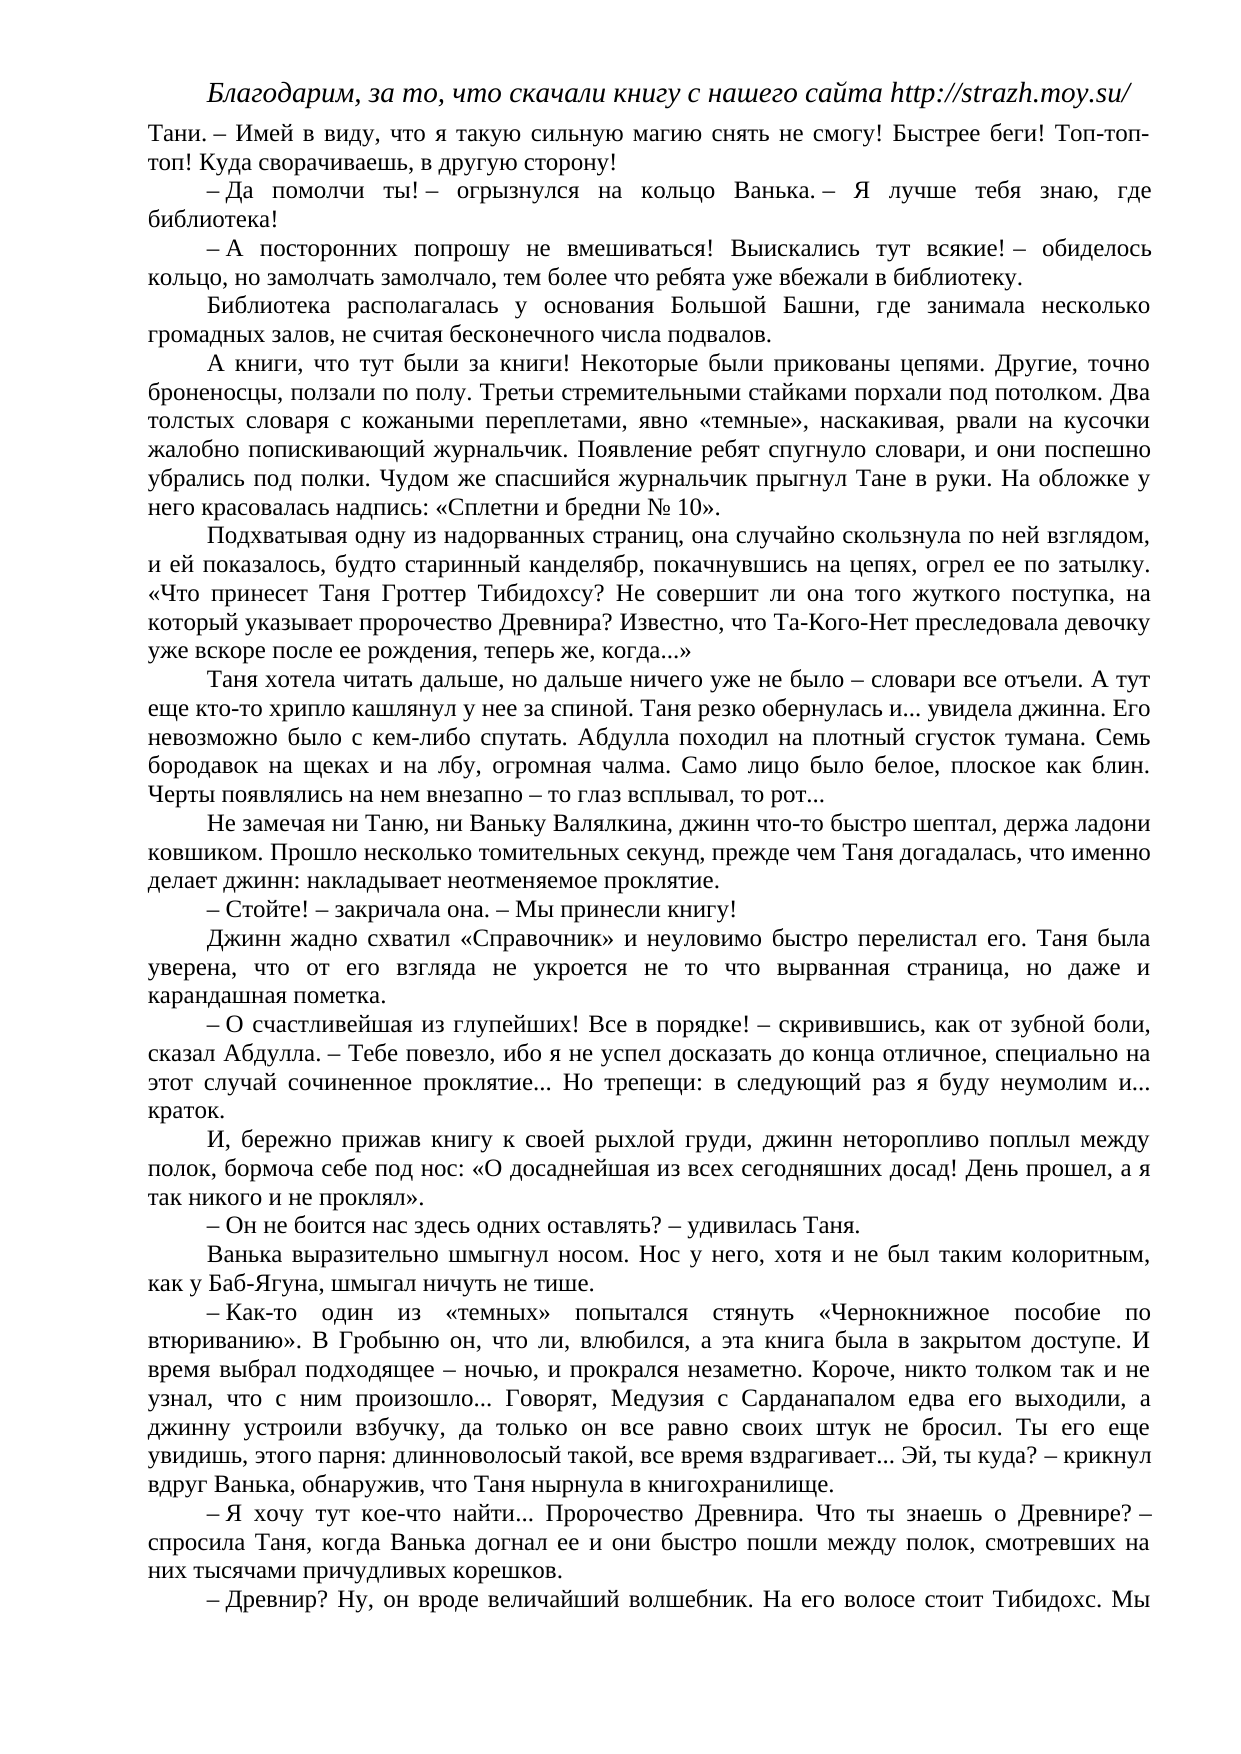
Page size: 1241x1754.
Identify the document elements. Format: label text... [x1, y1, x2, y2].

text Библиотека располагалась у основания Большой Башни, где занимала несколько громадных залов, не считая бесконечного числа подвалов. [148, 291, 1152, 348]
text – Как-то один из «темных» попытался стянуть «Чернокнижное пособие по втюриванию». В Гробыню он, что ли, влюбился, а эта книга была в закрытом доступе. И время выбрал подходящее – ночью, и прокрался незаметно. Короче, никто толком так и не узнал, что с ним произошло... Говорят, Медузия с Сарданапалом едва его выходили, а джинну устроили взбучку, да только он все равно своих штук не бросил. Ты его еще увидишь, этого парня: длинноволосый такой, все время вздрагивает... Эй, ты куда? – крикнул вдруг Ванька, обнаружив, что Таня нырнула в книгохранилище. [148, 1297, 1152, 1498]
text Ванька выразительно шмыгнул носом. Нос у него, хотя и не был таким колоритным, как у Баб-Ягуна, шмыгал ничуть не тише. [148, 1239, 1152, 1297]
text Подхватывая одну из надорванных страниц, она случайно скользнула по ней взглядом, и ей показалось, будто старинный канделябр, покачнувшись на цепях, огрел ее по затылку. «Что принесет Таня Гроттер Тибидохсу? Не совершит ли она того жуткого поступка, на который указывает пророчество Древнира? Известно, что Та-Кого-Нет преследовала девочку уже вскоре после ее рождения, теперь же, когда...» [148, 521, 1152, 664]
text – Я хочу тут кое-что найти... Пророчество Древнира. Что ты знаешь о Древнире? – спросила Таня, когда Ванька догнал ее и они быстро пошли между полок, смотревших на них тысячами причудливых корешков. [148, 1498, 1152, 1584]
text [148, 1584, 1152, 1613]
text А книги, что тут были за книги! Некоторые были прикованы цепями. Другие, точно броненосцы, ползали по полу. Третьи стремительными стайками порхали под потолком. Два толстых словаря с кожаными переплетами, явно «темные», наскакивая, рвали на кусочки жалобно попискивающий журнальчик. Появление ребят спугнуло словари, и они поспешно убрались под полки. Чудом же спасшийся журнальчик прыгнул Тане в руки. На обложке у него красовалась надпись: «Сплетни и бредни № 10». [148, 348, 1152, 521]
text Не замечая ни Таню, ни Ваньку Валялкина, джинн что-то быстро шептал, держа ладони ковшиком. Прошло несколько томительных секунд, прежде чем Таня догадалась, что именно делает джинн: накладывает неотменяемое проклятие. [148, 808, 1152, 894]
text – А посторонних попрошу не вмешиваться! Выискались тут всякие! – обиделось кольцо, но замолчать замолчало, тем более что ребята уже вбежали в библиотеку. [148, 233, 1152, 291]
text Таня хотела читать дальше, но дальше ничего уже не было – словари все отъели. А тут еще кто-то хрипло кашлянул у нее за спиной. Таня резко обернулась и... увидела джинна. Его невозможно было с кем-либо спутать. Абдулла походил на плотный сгусток тумана. Семь бородавок на щеках и на лбу, огромная чалма. Само лицо было белое, плоское как блин. Черты появлялись на нем внезапно – то глаз всплывал, то рот... [148, 664, 1152, 808]
text И, бережно прижав книгу к своей рыхлой груди, джинн неторопливо поплыл между полок, бормоча себе под нос: «О досаднейшая из всех сегодняшних досад! День прошел, а я так никого и не проклял». [148, 1124, 1152, 1211]
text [148, 118, 1152, 176]
text – О счастливейшая из глупейших! Все в порядке! – скривившись, как от зубной боли, сказал Абдулла. – Тебе повезло, ибо я не успел досказать до конца отличное, специально на этот случай сочиненное проклятие... Но трепещи: в следующий раз я буду неумолим и... краток. [148, 1009, 1152, 1124]
text – Стойте! – закричала она. – Мы принесли книгу! [148, 894, 1152, 923]
text – Да помолчи ты! – огрызнулся на кольцо Ванька. – Я лучше тебя знаю, где библиотека! [148, 176, 1152, 233]
text Джинн жадно схватил «Справочник» и неуловимо быстро перелистал его. Таня была уверена, что от его взгляда не укроется не то что вырванная страница, но даже и карандашная пометка. [148, 923, 1152, 1009]
text – Он не боится нас здесь одних оставлять? – удивилась Таня. [148, 1211, 1152, 1239]
